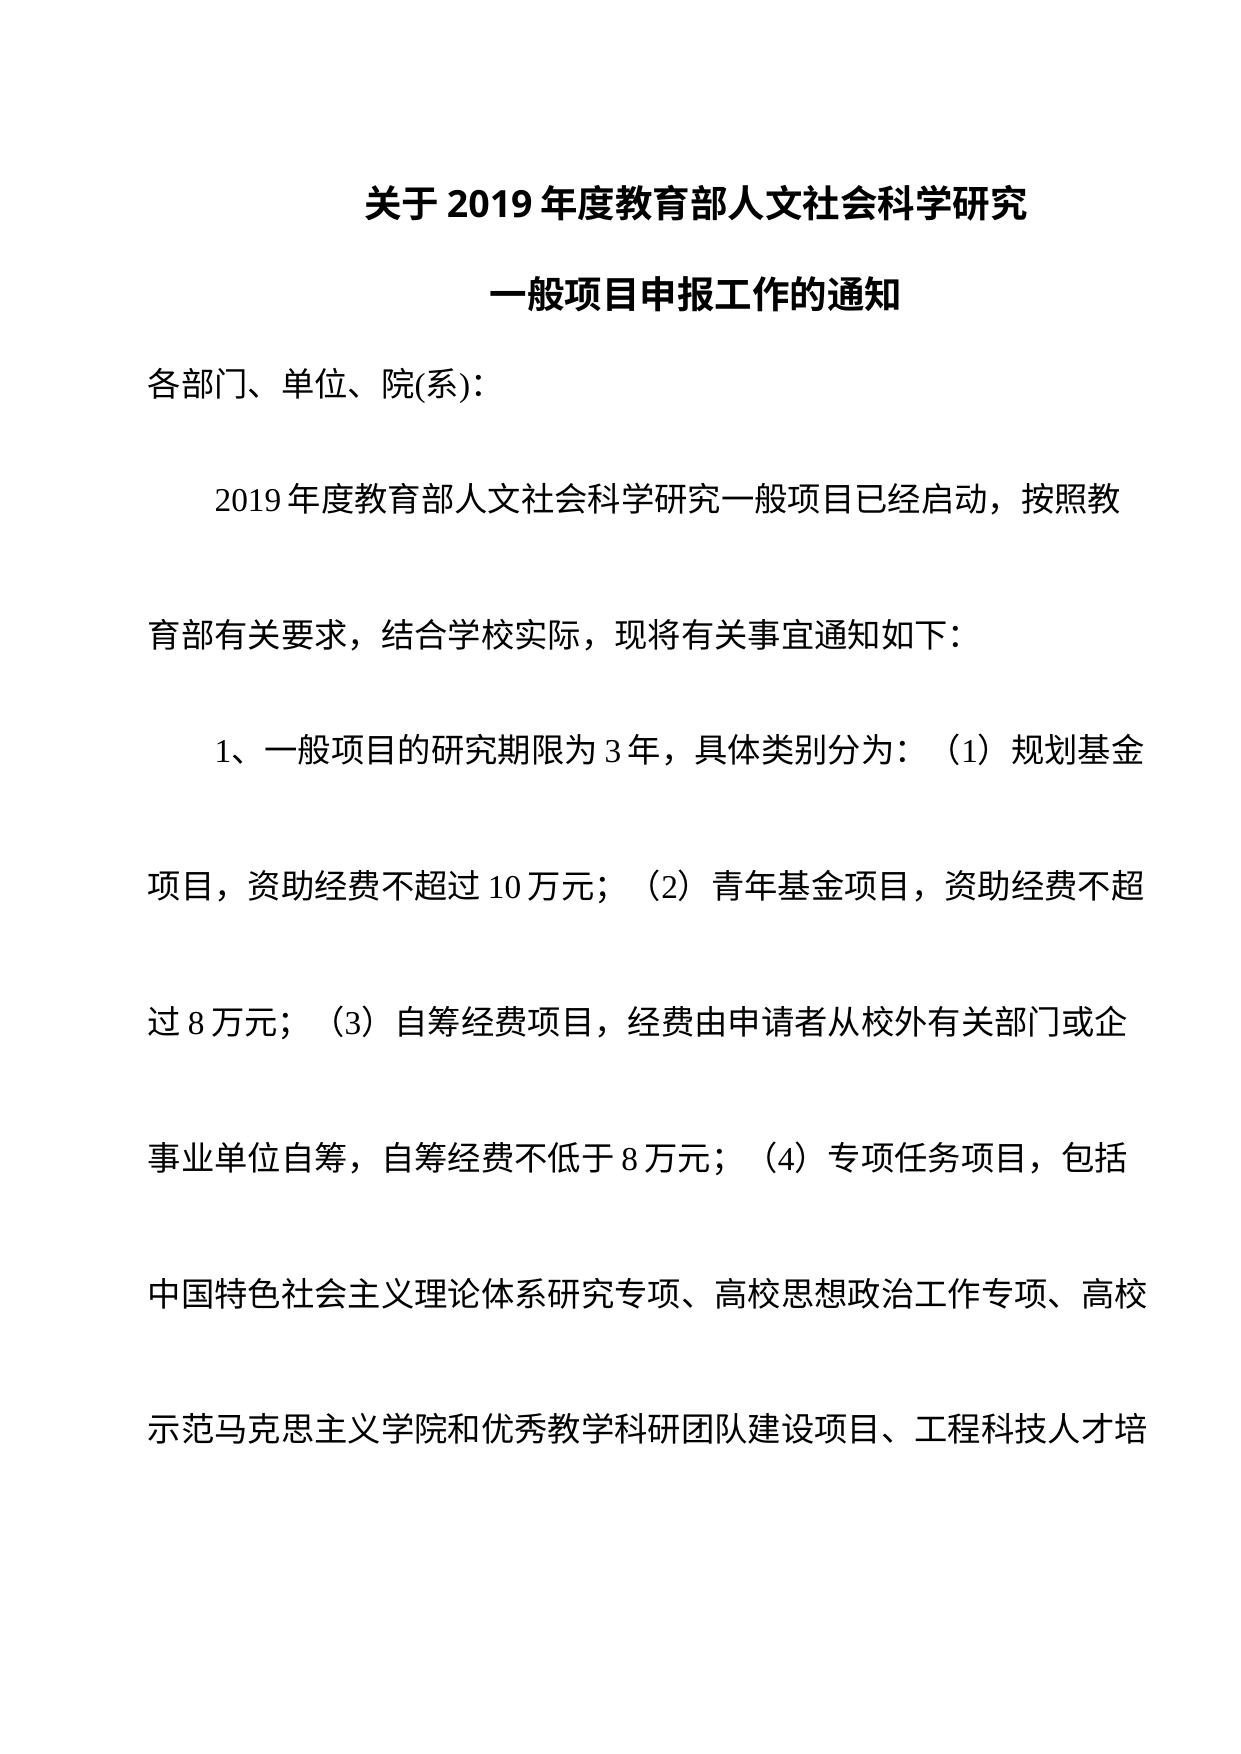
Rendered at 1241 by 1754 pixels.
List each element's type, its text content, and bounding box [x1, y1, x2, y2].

subtitle 关于2019年度教育部人文社会科学研究 [148, 156, 1152, 246]
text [148, 702, 1152, 1473]
text 各部门、单位、院(系)： [148, 337, 1152, 428]
text 2019年度教育部人文社会科学研究一般项目已经启动，按照教育部有关要求，结合学校实际，现将有关事宜通知如下： [148, 452, 1152, 678]
subtitle 一般项目申报工作的通知 [148, 246, 1152, 337]
